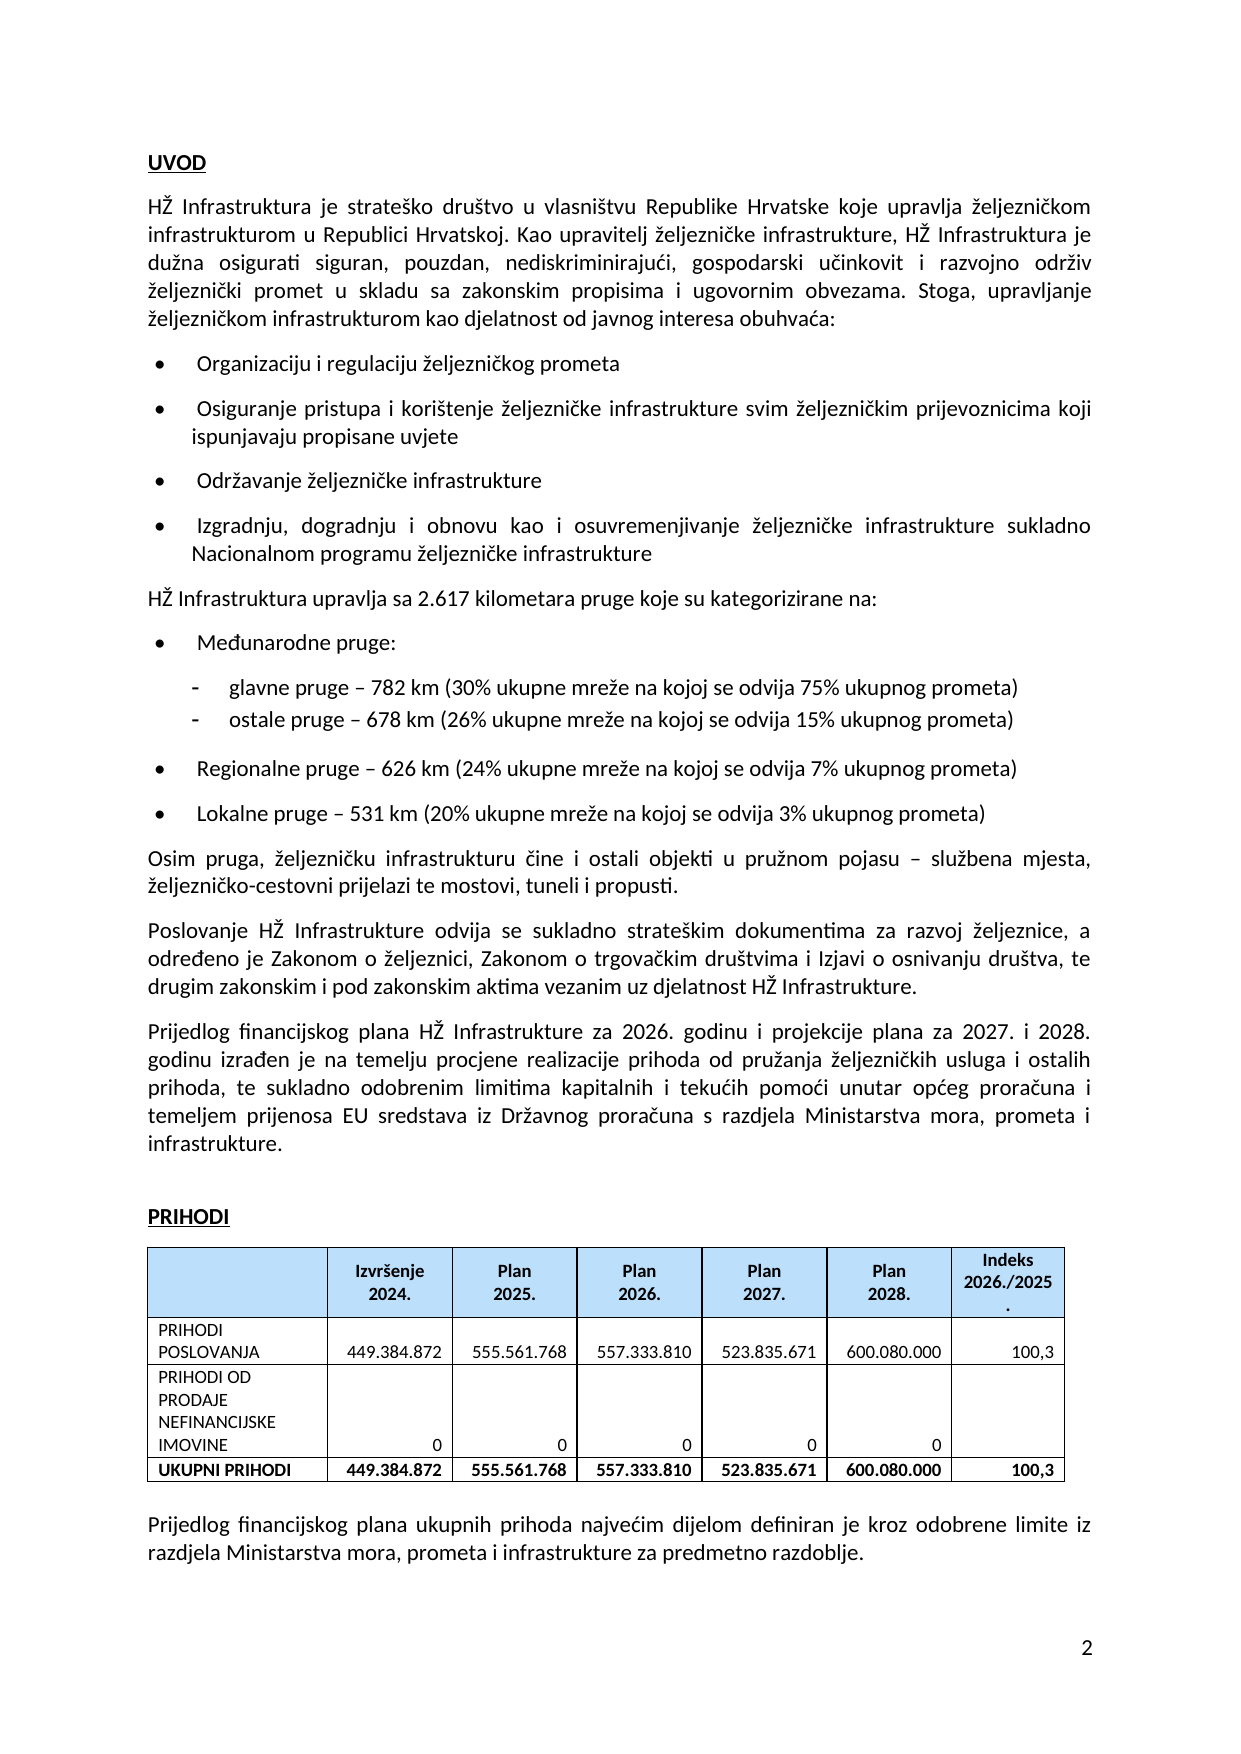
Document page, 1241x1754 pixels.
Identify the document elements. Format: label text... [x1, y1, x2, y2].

table_cell 100,3 [952, 1458, 1064, 1481]
table_cell 100,3 [952, 1318, 1064, 1364]
table_cell 555.561.768 [453, 1318, 576, 1364]
table_cell 0 [328, 1365, 452, 1457]
list glavne pruge – 782 km (30% ukupne mreže na kojoj se odvija 75% ukupnog prometa) [191, 673, 1093, 701]
table_header Plan 2027. [703, 1248, 826, 1317]
text • Održavanje željezničke infrastrukture [154, 466, 1093, 494]
table_cell 449.384.872 [328, 1318, 452, 1364]
table_cell 557.333.810 [578, 1458, 701, 1481]
text Prijedlog financijskog plana HŽ Infrastrukture za 2026. godinu i projekcije plana za 2027. i 2028. godinu izrađen je na temelju procjene realizacije prihoda od pružanja željezničkih usluga i ostalih prihoda, te sukladno odobrenim limitima kapitalnih i tekućih pomoći unutar općeg proračuna i temeljem prijenosa EU sredstava iz Državnog proračuna s razdjela Ministarstva mora, prometa i infrastrukture. [148, 1017, 1093, 1157]
table_cell 555.561.768 [453, 1458, 576, 1481]
text Poslovanje HŽ Infrastrukture odvija se sukladno strateškim dokumentima za razvoj željeznice, a određeno je Zakonom o željeznici, Zakonom o trgovačkim društvima i Izjavi o osnivanju društva, te drugim zakonskim i pod zakonskim aktima vezanim uz djelatnost HŽ Infrastrukture. [148, 916, 1093, 1000]
table_header Indeks 2026./2025. [952, 1248, 1064, 1317]
table_header Plan 2028. [828, 1248, 951, 1317]
table_cell PRIHODI OD PRODAJE NEFINANCIJSKE IMOVINE [148, 1365, 327, 1457]
list ostale pruge – 678 km (26% ukupne mreže na kojoj se odvija 15% ukupnog prometa) [191, 705, 1093, 733]
table_cell 0 [703, 1365, 826, 1457]
table_cell 0 [578, 1365, 701, 1457]
text • Lokalne pruge – 531 km (20% ukupne mreže na kojoj se odvija 3% ukupnog prometa) [154, 799, 1093, 827]
text • Međunarodne pruge: [154, 628, 1093, 657]
table_cell 523.835.671 [703, 1458, 826, 1481]
table_cell 600.080.000 [828, 1458, 951, 1481]
table_cell 600.080.000 [828, 1318, 951, 1364]
text Prijedlog financijskog plana ukupnih prihoda najvećim dijelom definiran je kroz odobrene limite iz razdjela Ministarstva mora, prometa i infrastrukture za predmetno razdoblje. [148, 1510, 1093, 1566]
text • Regionalne pruge – 626 km (24% ukupne mreže na kojoj se odvija 7% ukupnog prometa) [154, 754, 1093, 782]
text HŽ Infrastruktura upravlja sa 2.617 kilometara pruge koje su kategorizirane na: [148, 584, 1093, 612]
table_header Plan 2025. [453, 1248, 576, 1317]
table_cell 523.835.671 [703, 1318, 826, 1364]
text UVOD [148, 148, 1093, 176]
text Osim pruga, željezničku infrastrukturu čine i ostali objekti u pružnom pojasu – službena mjesta, željezničko-cestovni prijelazi te mostovi, tuneli i propusti. [148, 844, 1093, 900]
table_header Plan 2026. [578, 1248, 701, 1317]
table_cell UKUPNI PRIHODI [148, 1458, 327, 1481]
text • Izgradnju, dogradnju i obnovu kao i osuvremenjivanje željezničke infrastrukture sukladno Nacionalnom programu željezničke infrastrukture [154, 511, 1093, 567]
table_header [148, 1248, 327, 1317]
table_cell 0 [453, 1365, 576, 1457]
table_cell 557.333.810 [578, 1318, 701, 1364]
text • Osiguranje pristupa i korištenje željezničke infrastrukture svim željezničkim prijevoznicima koji ispunjavaju propisane uvjete [154, 394, 1093, 450]
table_cell 0 [828, 1365, 951, 1457]
table_cell 449.384.872 [328, 1458, 452, 1481]
text HŽ Infrastruktura je strateško društvo u vlasništvu Republike Hrvatske koje upravlja željezničkom infrastrukturom u Republici Hrvatskoj. Kao upravitelj željezničke infrastrukture, HŽ Infrastruktura je dužna osigurati siguran, pouzdan, nediskriminirajući, gospodarski učinkovit i razvojno održiv željeznički promet u skladu sa zakonskim propisima i ugovornim obvezama. Stoga, upravljanje željezničkom infrastrukturom kao djelatnost od javnog interesa obuhvaća: [148, 192, 1093, 332]
table_header Izvršenje 2024. [328, 1248, 452, 1317]
table_cell PRIHODI POSLOVANJA [148, 1318, 327, 1364]
table_cell [952, 1365, 1064, 1457]
text PRIHODI [148, 1174, 1093, 1230]
text • Organizaciju i regulaciju željezničkog prometa [154, 349, 1093, 377]
